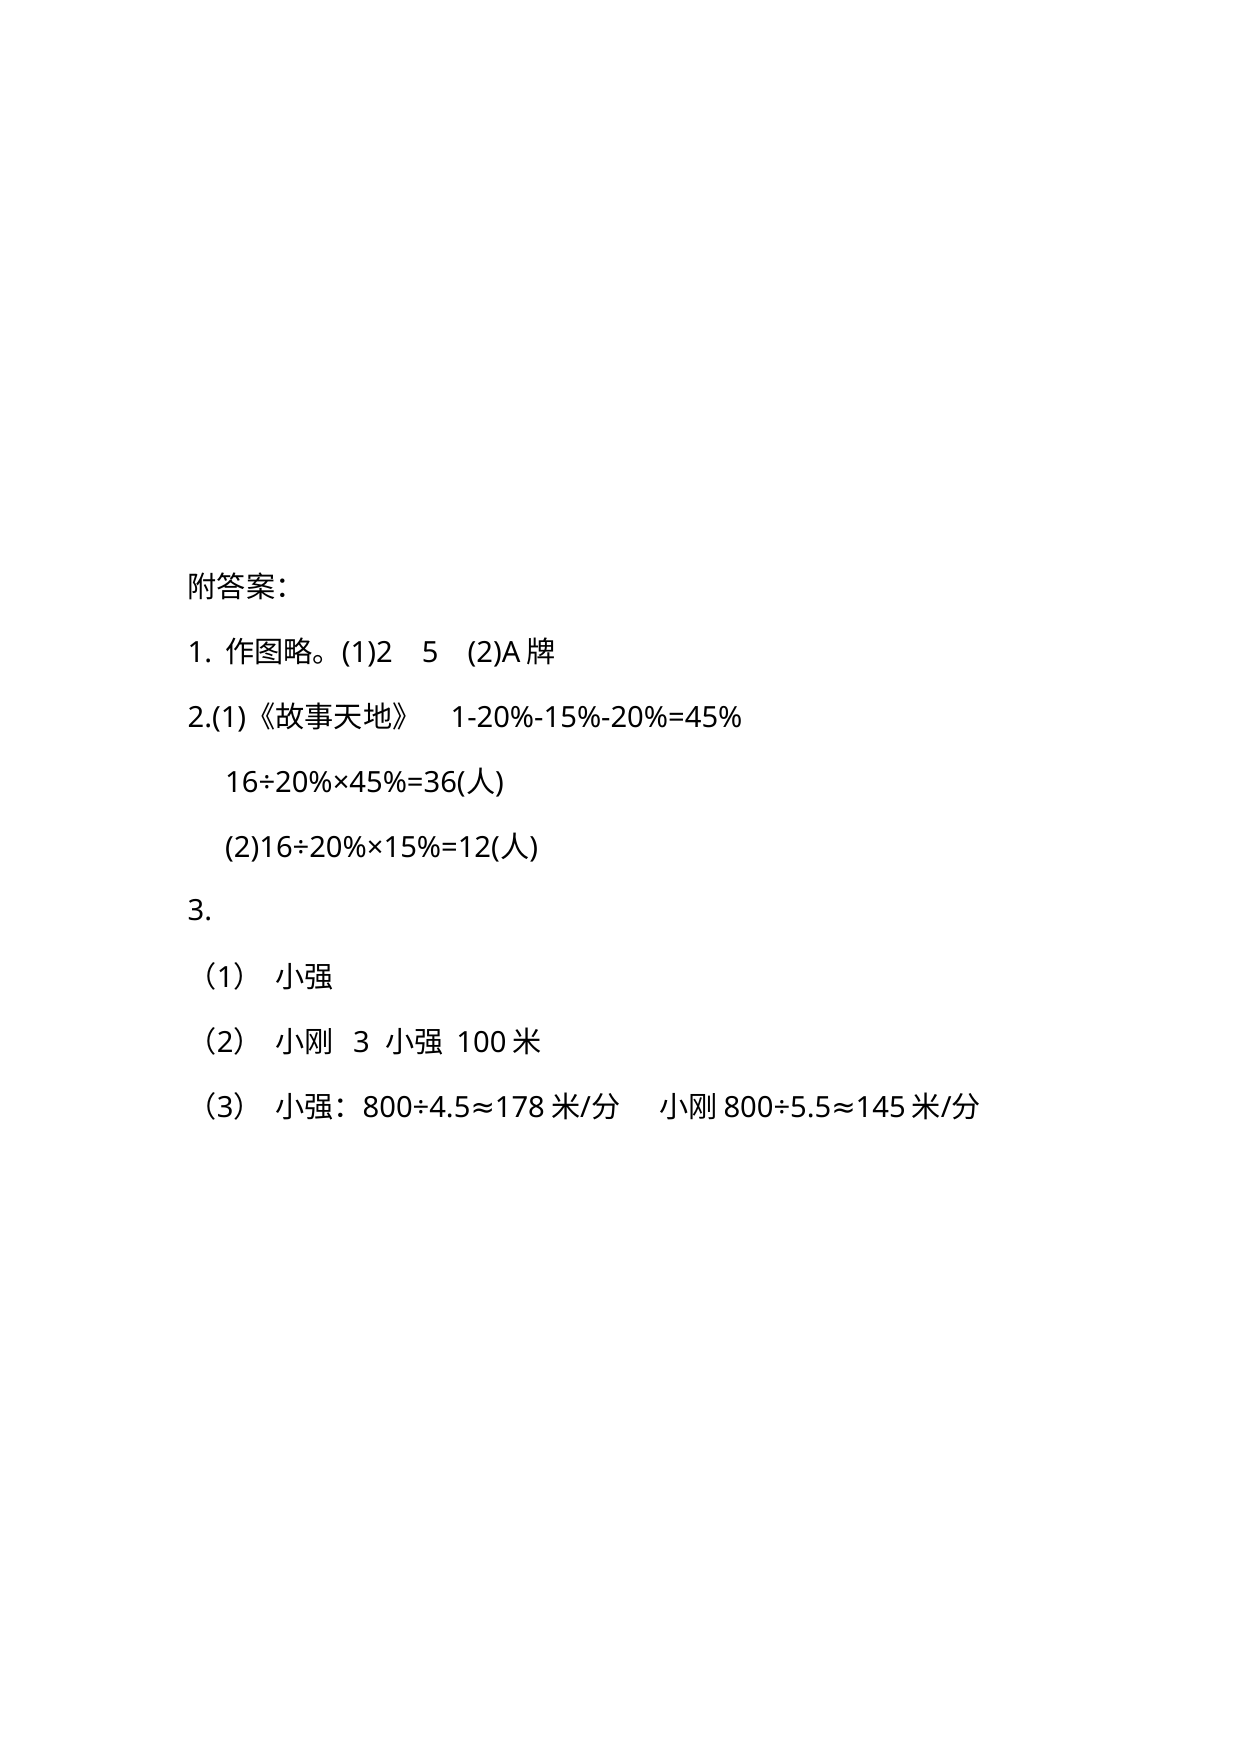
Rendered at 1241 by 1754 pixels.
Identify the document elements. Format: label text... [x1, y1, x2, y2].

text 2.(1)《故事天地》 1-20%-15%-20%=45% [187, 682, 1053, 747]
list 小刚 3 小强 100米 [187, 1007, 1053, 1072]
list 小强 [187, 942, 1053, 1007]
list (2)16÷20%×15%=12(人) [225, 812, 1053, 877]
list 16÷20%×45%=36(人) [225, 747, 1053, 812]
text 附答案： [187, 552, 1053, 617]
list 作图略。(1)2 5 (2)A牌 [187, 617, 1053, 682]
text 3. [187, 877, 1053, 942]
list 小强：800÷4.5≈178米/分 小刚800÷5.5≈145米/分 [187, 1072, 1053, 1137]
